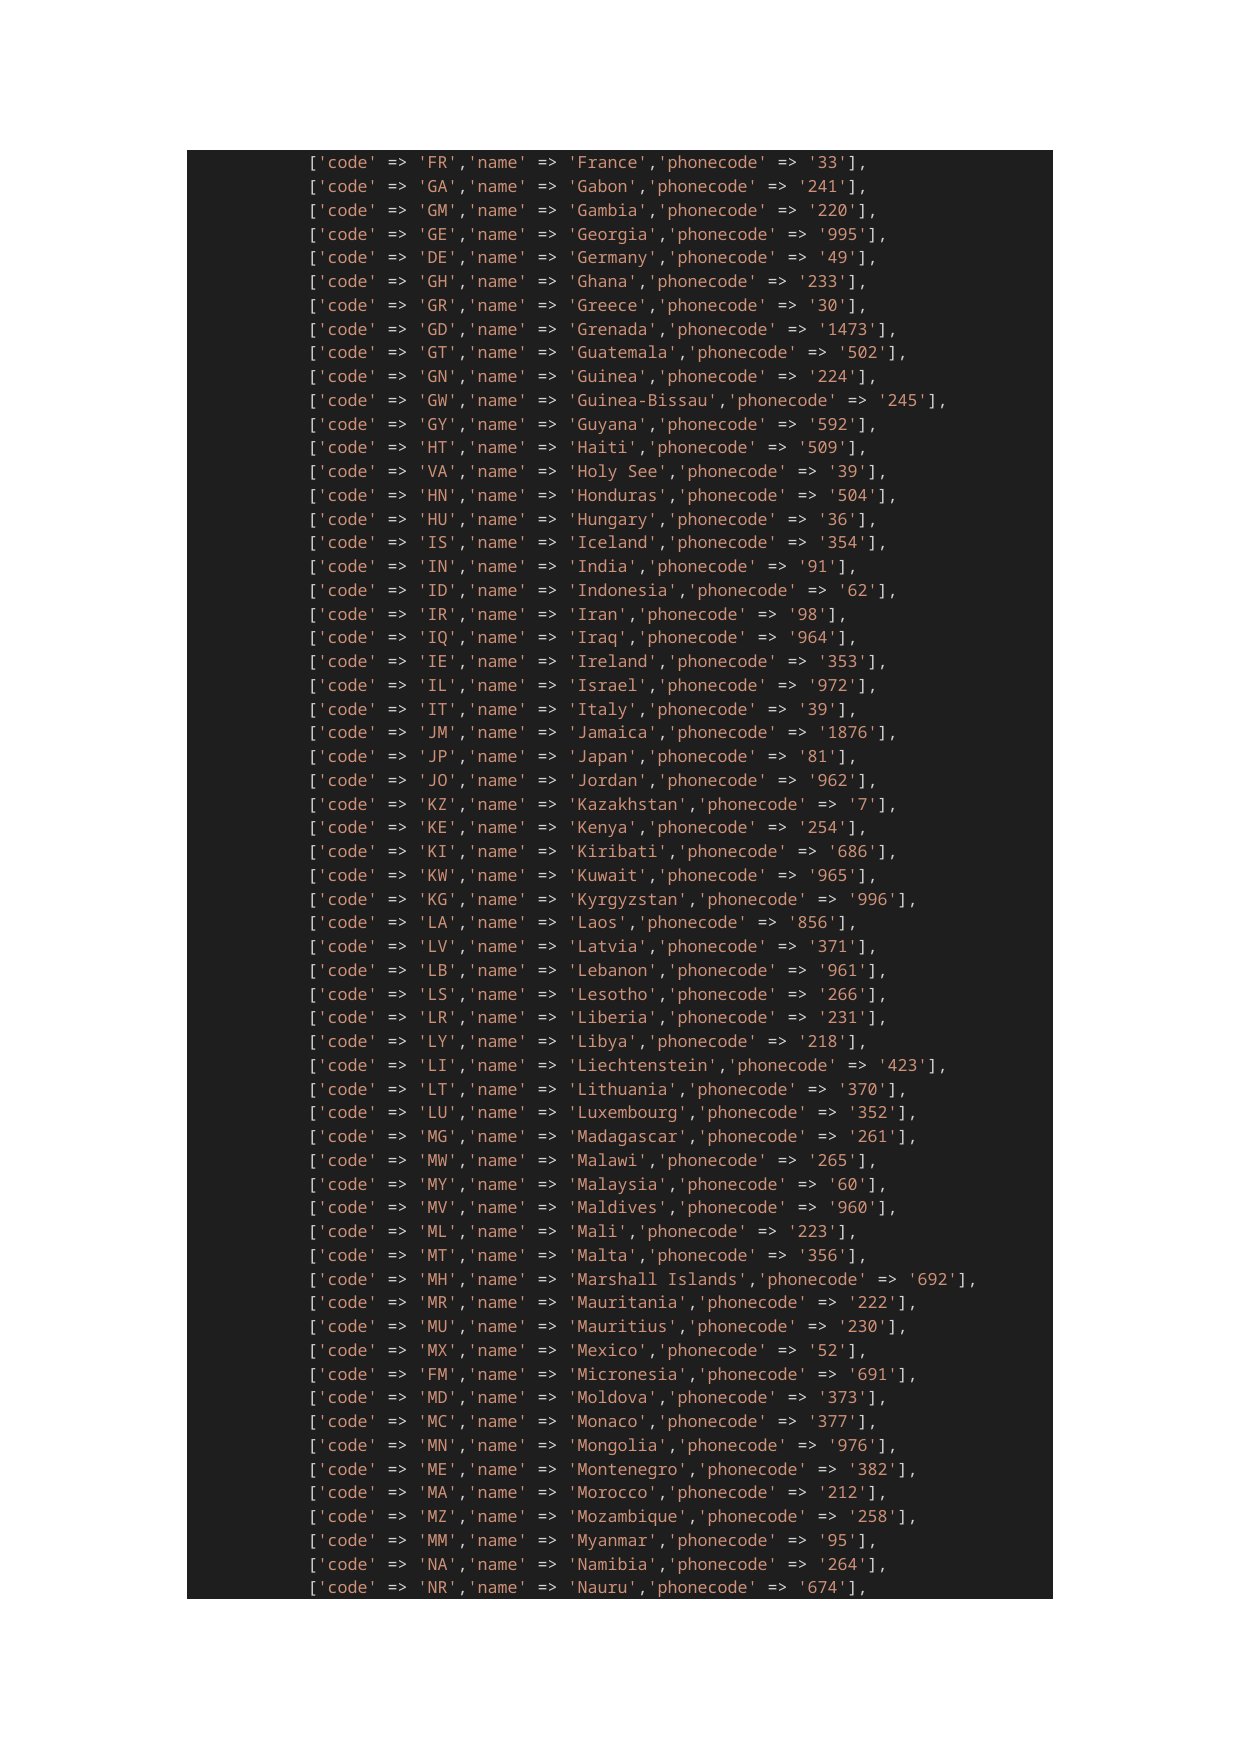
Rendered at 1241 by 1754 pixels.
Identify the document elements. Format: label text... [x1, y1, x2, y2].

text ['code' => 'GN','name' => 'Guinea','phonecode' => '224'], [187, 364, 1053, 387]
text ['code' => 'IE','name' => 'Ireland','phonecode' => '353'], [187, 649, 1053, 672]
text ['code' => 'MU','name' => 'Mauritius','phonecode' => '230'], [187, 1314, 1053, 1337]
text ['code' => 'HT','name' => 'Haiti','phonecode' => '509'], [187, 435, 1053, 459]
text ['code' => 'JM','name' => 'Jamaica','phonecode' => '1876'], [187, 720, 1053, 744]
text ['code' => 'IT','name' => 'Italy','phonecode' => '39'], [187, 696, 1053, 720]
text ['code' => 'MZ','name' => 'Mozambique','phonecode' => '258'], [187, 1504, 1053, 1527]
text ['code' => 'VA','name' => 'Holy See','phonecode' => '39'], [187, 459, 1053, 482]
text ['code' => 'HU','name' => 'Hungary','phonecode' => '36'], [187, 506, 1053, 530]
text ['code' => 'NR','name' => 'Nauru','phonecode' => '674'], [187, 1575, 1053, 1599]
text ['code' => 'MA','name' => 'Morocco','phonecode' => '212'], [187, 1480, 1053, 1504]
text ['code' => 'ME','name' => 'Montenegro','phonecode' => '382'], [187, 1456, 1053, 1480]
text ['code' => 'MX','name' => 'Mexico','phonecode' => '52'], [187, 1337, 1053, 1361]
text ['code' => 'NA','name' => 'Namibia','phonecode' => '264'], [187, 1551, 1053, 1575]
text ['code' => 'GT','name' => 'Guatemala','phonecode' => '502'], [187, 340, 1053, 364]
text ['code' => 'MC','name' => 'Monaco','phonecode' => '377'], [187, 1409, 1053, 1432]
text ['code' => 'MG','name' => 'Madagascar','phonecode' => '261'], [187, 1124, 1053, 1147]
text ['code' => 'MN','name' => 'Mongolia','phonecode' => '976'], [187, 1432, 1053, 1456]
text ['code' => 'HN','name' => 'Honduras','phonecode' => '504'], [187, 482, 1053, 506]
text ['code' => 'KZ','name' => 'Kazakhstan','phonecode' => '7'], [187, 791, 1053, 815]
text ['code' => 'FM','name' => 'Micronesia','phonecode' => '691'], [187, 1361, 1053, 1385]
text ['code' => 'LT','name' => 'Lithuania','phonecode' => '370'], [187, 1076, 1053, 1100]
text ['code' => 'GM','name' => 'Gambia','phonecode' => '220'], [187, 197, 1053, 221]
text ['code' => 'GW','name' => 'Guinea-Bissau','phonecode' => '245'], [187, 387, 1053, 411]
text ['code' => 'MT','name' => 'Malta','phonecode' => '356'], [187, 1242, 1053, 1266]
text ['code' => 'JO','name' => 'Jordan','phonecode' => '962'], [187, 767, 1053, 791]
text ['code' => 'GH','name' => 'Ghana','phonecode' => '233'], [187, 269, 1053, 292]
text ['code' => 'GE','name' => 'Georgia','phonecode' => '995'], [187, 221, 1053, 245]
text ['code' => 'GY','name' => 'Guyana','phonecode' => '592'], [187, 411, 1053, 435]
text ['code' => 'KW','name' => 'Kuwait','phonecode' => '965'], [187, 862, 1053, 886]
text ['code' => 'IQ','name' => 'Iraq','phonecode' => '964'], [187, 625, 1053, 649]
text ['code' => 'GD','name' => 'Grenada','phonecode' => '1473'], [187, 316, 1053, 340]
text ['code' => 'LS','name' => 'Lesotho','phonecode' => '266'], [187, 981, 1053, 1005]
text ['code' => 'IN','name' => 'India','phonecode' => '91'], [187, 554, 1053, 577]
text ['code' => 'IL','name' => 'Israel','phonecode' => '972'], [187, 672, 1053, 696]
text ['code' => 'KI','name' => 'Kiribati','phonecode' => '686'], [187, 839, 1053, 862]
text ['code' => 'MM','name' => 'Myanmar','phonecode' => '95'], [187, 1527, 1053, 1551]
text ['code' => 'KE','name' => 'Kenya','phonecode' => '254'], [187, 815, 1053, 839]
text ['code' => 'MV','name' => 'Maldives','phonecode' => '960'], [187, 1195, 1053, 1219]
text ['code' => 'ID','name' => 'Indonesia','phonecode' => '62'], [187, 577, 1053, 601]
text ['code' => 'LY','name' => 'Libya','phonecode' => '218'], [187, 1029, 1053, 1052]
text ['code' => 'JP','name' => 'Japan','phonecode' => '81'], [187, 744, 1053, 767]
text ['code' => 'DE','name' => 'Germany','phonecode' => '49'], [187, 245, 1053, 269]
text ['code' => 'MD','name' => 'Moldova','phonecode' => '373'], [187, 1385, 1053, 1409]
text ['code' => 'KG','name' => 'Kyrgyzstan','phonecode' => '996'], [187, 886, 1053, 910]
text ['code' => 'LR','name' => 'Liberia','phonecode' => '231'], [187, 1005, 1053, 1029]
text ['code' => 'MR','name' => 'Mauritania','phonecode' => '222'], [187, 1290, 1053, 1314]
text ['code' => 'MW','name' => 'Malawi','phonecode' => '265'], [187, 1147, 1053, 1171]
text ['code' => 'LV','name' => 'Latvia','phonecode' => '371'], [187, 934, 1053, 957]
text ['code' => 'LU','name' => 'Luxembourg','phonecode' => '352'], [187, 1100, 1053, 1124]
text ['code' => 'LA','name' => 'Laos','phonecode' => '856'], [187, 910, 1053, 934]
text ['code' => 'IS','name' => 'Iceland','phonecode' => '354'], [187, 530, 1053, 554]
text ['code' => 'FR','name' => 'France','phonecode' => '33'], [187, 150, 1053, 174]
text ['code' => 'GR','name' => 'Greece','phonecode' => '30'], [187, 292, 1053, 316]
text ['code' => 'MH','name' => 'Marshall Islands','phonecode' => '692'], [187, 1266, 1053, 1290]
text ['code' => 'ML','name' => 'Mali','phonecode' => '223'], [187, 1219, 1053, 1242]
text ['code' => 'GA','name' => 'Gabon','phonecode' => '241'], [187, 174, 1053, 197]
text ['code' => 'LB','name' => 'Lebanon','phonecode' => '961'], [187, 957, 1053, 981]
text ['code' => 'MY','name' => 'Malaysia','phonecode' => '60'], [187, 1171, 1053, 1195]
text ['code' => 'LI','name' => 'Liechtenstein','phonecode' => '423'], [187, 1052, 1053, 1076]
text ['code' => 'IR','name' => 'Iran','phonecode' => '98'], [187, 601, 1053, 625]
